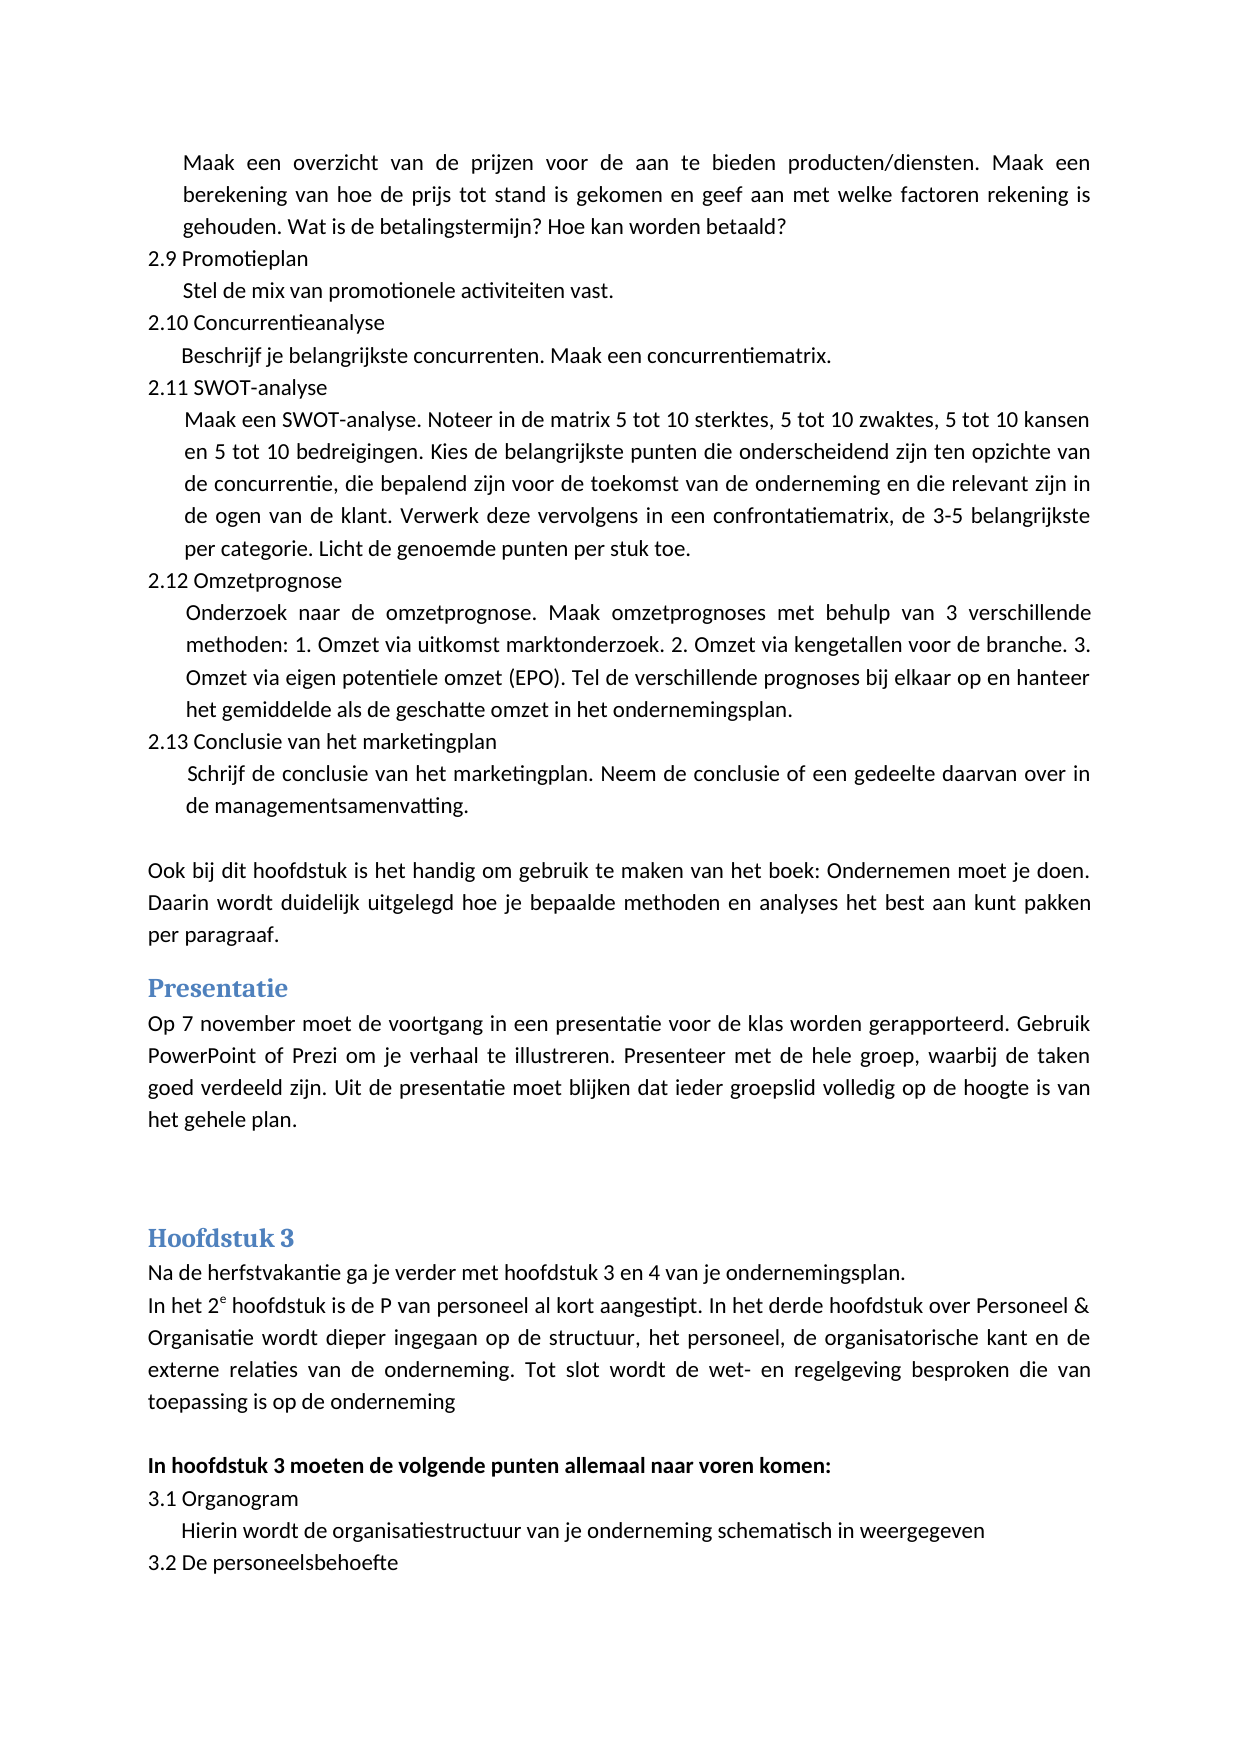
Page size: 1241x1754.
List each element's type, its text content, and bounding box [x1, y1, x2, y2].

text 3.1 Organogram [148, 1484, 1093, 1512]
text Maak een SWOT-analyse. Noteer in de matrix 5 tot 10 sterktes, 5 tot 10 zwaktes, 5 tot 10 kansen en 5 tot 10 bedreigingen. Kies de belangrijkste punten die onderscheidend zijn ten opzichte van de concurrentie, die bepalend zijn voor de toekomst van de onderneming en die relevant zijn in de ogen van de klant. Verwerk deze vervolgens in een confrontatiematrix, de 3-5 belangrijkste per categorie. Licht de genoemde punten per stuk toe. [184, 405, 1093, 562]
text 2.10 Concurrentieanalyse [148, 308, 1093, 337]
text Hierin wordt de organisatiestructuur van je onderneming schematisch in weergegeven [148, 1516, 1093, 1544]
text In hoofdstuk 3 moeten de volgende punten allemaal naar voren komen: [148, 1452, 1093, 1480]
text 2.13 Conclusie van het marketingplan [148, 727, 1093, 755]
text 2.11 SWOT-analyse [148, 373, 1093, 401]
text Schrijf de conclusie van het marketingplan. Neem de conclusie of een gedeelte daarvan over in de managementsamenvatting. [186, 759, 1093, 819]
text In het 2e hoofdstuk is de P van personeel al kort aangestipt. In het derde hoofdstuk over Personeel & Organisatie wordt dieper ingegaan op de structuur, het personeel, de organisatorische kant en de externe relaties van de onderneming. Tot slot wordt de wet- en regelgeving besproken die van toepassing is op de onderneming [148, 1291, 1093, 1415]
text Onderzoek naar de omzetprognose. Maak omzetprognoses met behulp van 3 verschillende methoden: 1. Omzet via uitkomst marktonderzoek. 2. Omzet via kengetallen voor de branche. 3. Omzet via eigen potentiele omzet (EPO). Tel de verschillende prognoses bij elkaar op en hanteer het gemiddelde als de geschatte omzet in het ondernemingsplan. [186, 598, 1093, 723]
text 2.9 Promotieplan [148, 244, 1093, 272]
text Op 7 november moet de voortgang in een presentatie voor de klas worden gerapporteerd. Gebruik PowerPoint of Prezi om je verhaal te illustreren. Presenteer met de hele groep, waarbij de taken goed verdeeld zijn. Uit de presentatie moet blijken dat ieder groepslid volledig op de hoogte is van het gehele plan. [148, 1009, 1093, 1133]
subtitle Presentatie [148, 973, 1093, 1004]
text Na de herfstvakantie ga je verder met hoofdstuk 3 en 4 van je ondernemingsplan. [148, 1258, 1093, 1287]
text Stel de mix van promotionele activiteiten vast. [148, 276, 1093, 304]
text Ook bij dit hoofdstuk is het handig om gebruik te maken van het boek: Ondernemen moet je doen. Daarin wordt duidelijk uitgelegd hoe je bepaalde methoden en analyses het best aan kunt pakken per paragraaf. [148, 856, 1093, 948]
subtitle Hoofdstuk 3 [148, 1223, 1093, 1254]
text 3.2 De personeelsbehoefte [148, 1548, 1093, 1576]
text Beschrijf je belangrijkste concurrenten. Maak een concurrentiematrix. [148, 341, 1093, 369]
text 2.12 Omzetprognose [148, 566, 1093, 594]
text Maak een overzicht van de prijzen voor de aan te bieden producten/diensten. Maak een berekening van hoe de prijs tot stand is gekomen en geef aan met welke factoren rekening is gehouden. Wat is de betalingstermijn? Hoe kan worden betaald? [183, 148, 1093, 240]
